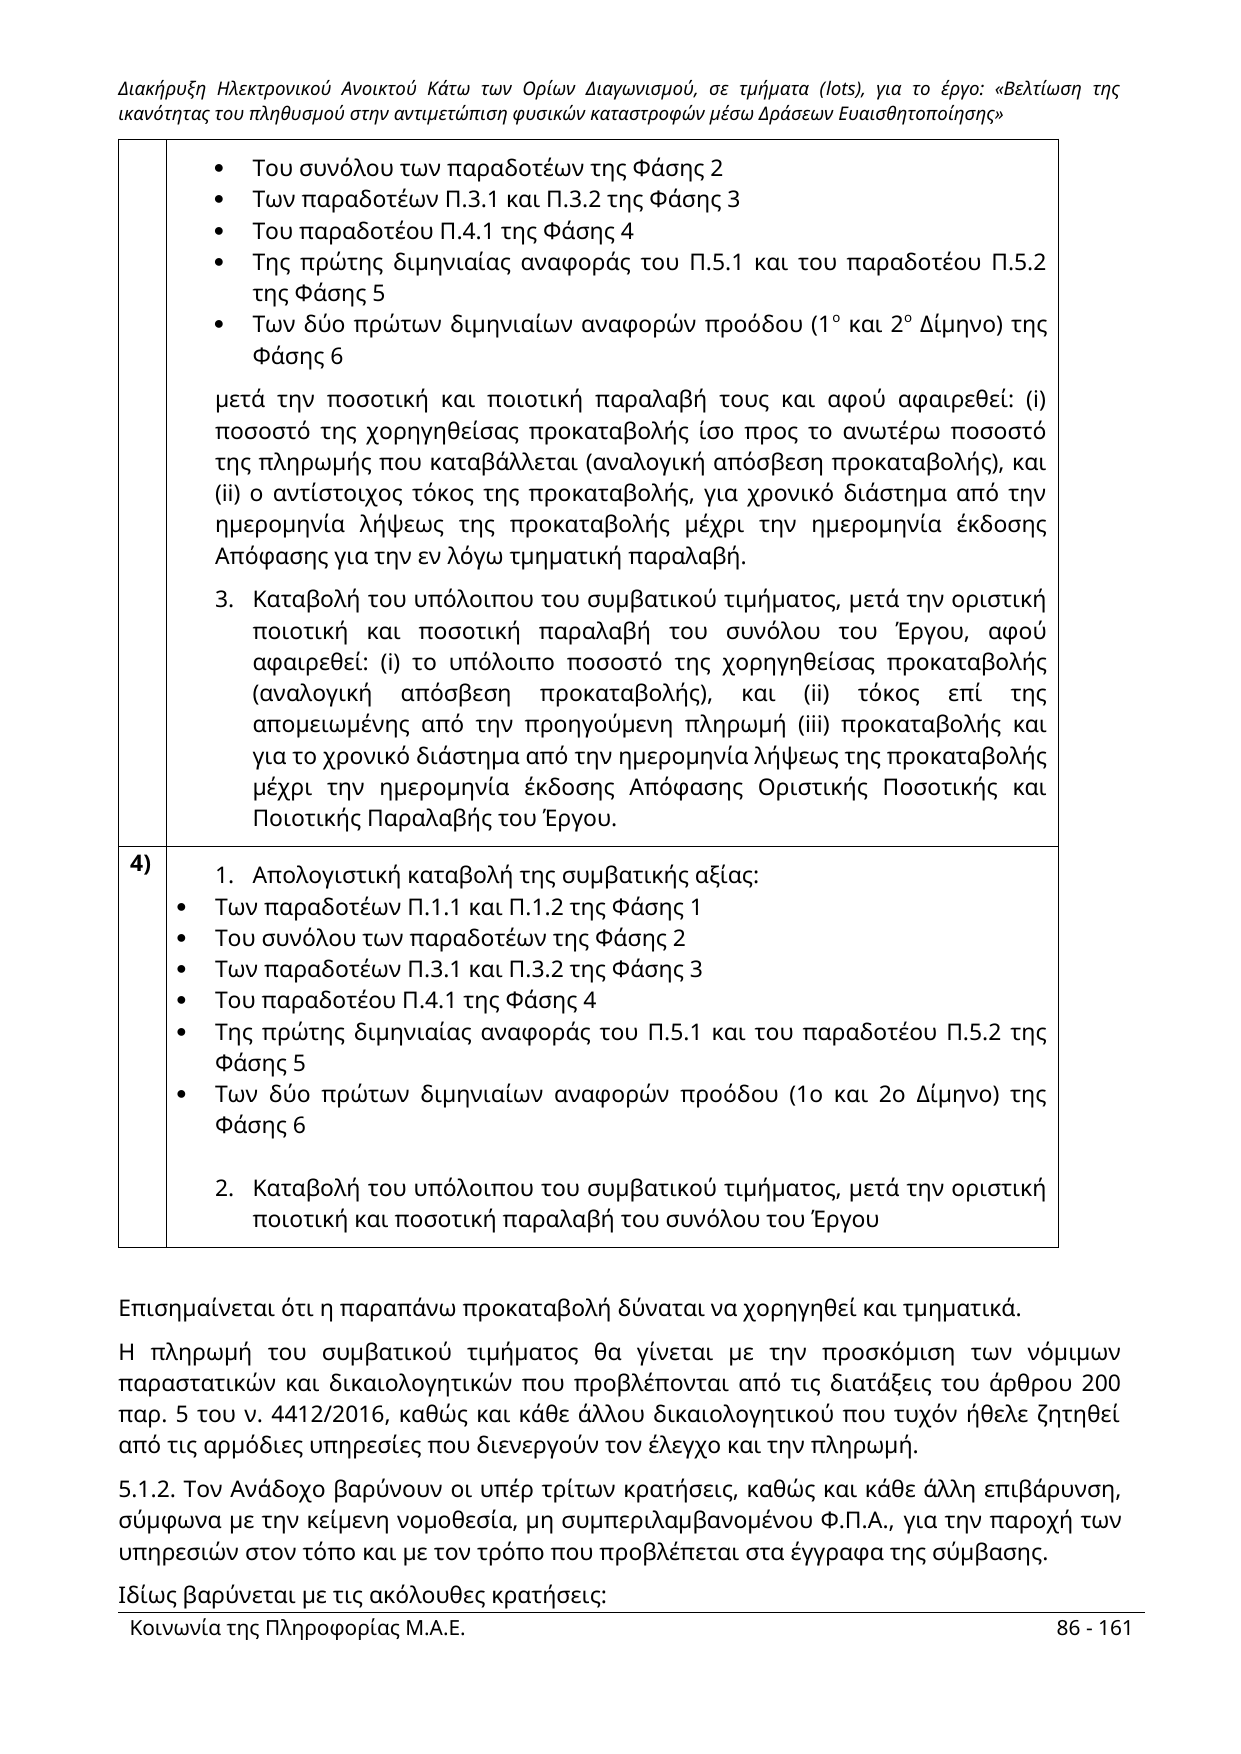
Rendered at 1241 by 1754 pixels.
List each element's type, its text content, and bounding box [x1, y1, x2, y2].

table_cell 3) [119, 140, 166, 846]
text Η πληρωμή του συμβατικού τιμήματος θα γίνεται με την προσκόμιση των νόμιμων παραστατικών και δικαιολογητικών που προβλέπονται από τις διατάξεις του άρθρου 200 παρ. 5 του ν. 4412/2016, καθώς και κάθε άλλου δικαιολογητικού που τυχόν ήθελε ζητηθεί από τις αρμόδιες υπηρεσίες που διενεργούν τον έλεγχο και την πληρωμή. [118, 1335, 1122, 1460]
text 5.1.2. Toν Ανάδοχο βαρύνουν οι υπέρ τρίτων κρατήσεις, καθώς και κάθε άλλη επιβάρυνση, σύμφωνα με την κείμενη νομοθεσία, μη συμπεριλαμβανομένου Φ.Π.Α., για την παροχή των υπηρεσιών στον τόπο και με τον τρόπο που προβλέπεται στα έγγραφα της σύμβασης. [118, 1473, 1122, 1567]
text Επισημαίνεται ότι η παραπάνω προκαταβολή δύναται να χορηγηθεί και τμηματικά. [118, 1292, 1122, 1323]
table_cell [167, 140, 1058, 846]
text Ιδίως βαρύνεται με τις ακόλουθες κρατήσεις: [118, 1579, 1122, 1610]
table_cell 4) [119, 847, 166, 1247]
table_cell Απολογιστική καταβολή της συμβατικής αξίας: Των παραδοτέων Π.1.1 και Π.1.2 της Φάσης 1 Του συνόλου των παραδοτέων της Φάσης 2 Των παραδοτέων Π.3.1 και Π.3.2 της Φάσης 3 Του παραδοτέου Π.4.1 της Φάσης 4 Της πρώτης διμηνιαίας αναφοράς του Π.5.1 και του παραδοτέου Π.5.2 της Φάσης 5 Των δύο πρώτων διμηνιαίων αναφορών προόδου (1ο και 2ο Δίμηνο) της Φάσης 6 Καταβολή του υπόλοιπου του συμβατικού τιμήματος, μετά την οριστική ποιοτική και ποσοτική παραλαβή του συνόλου του Έργου [167, 847, 1058, 1247]
